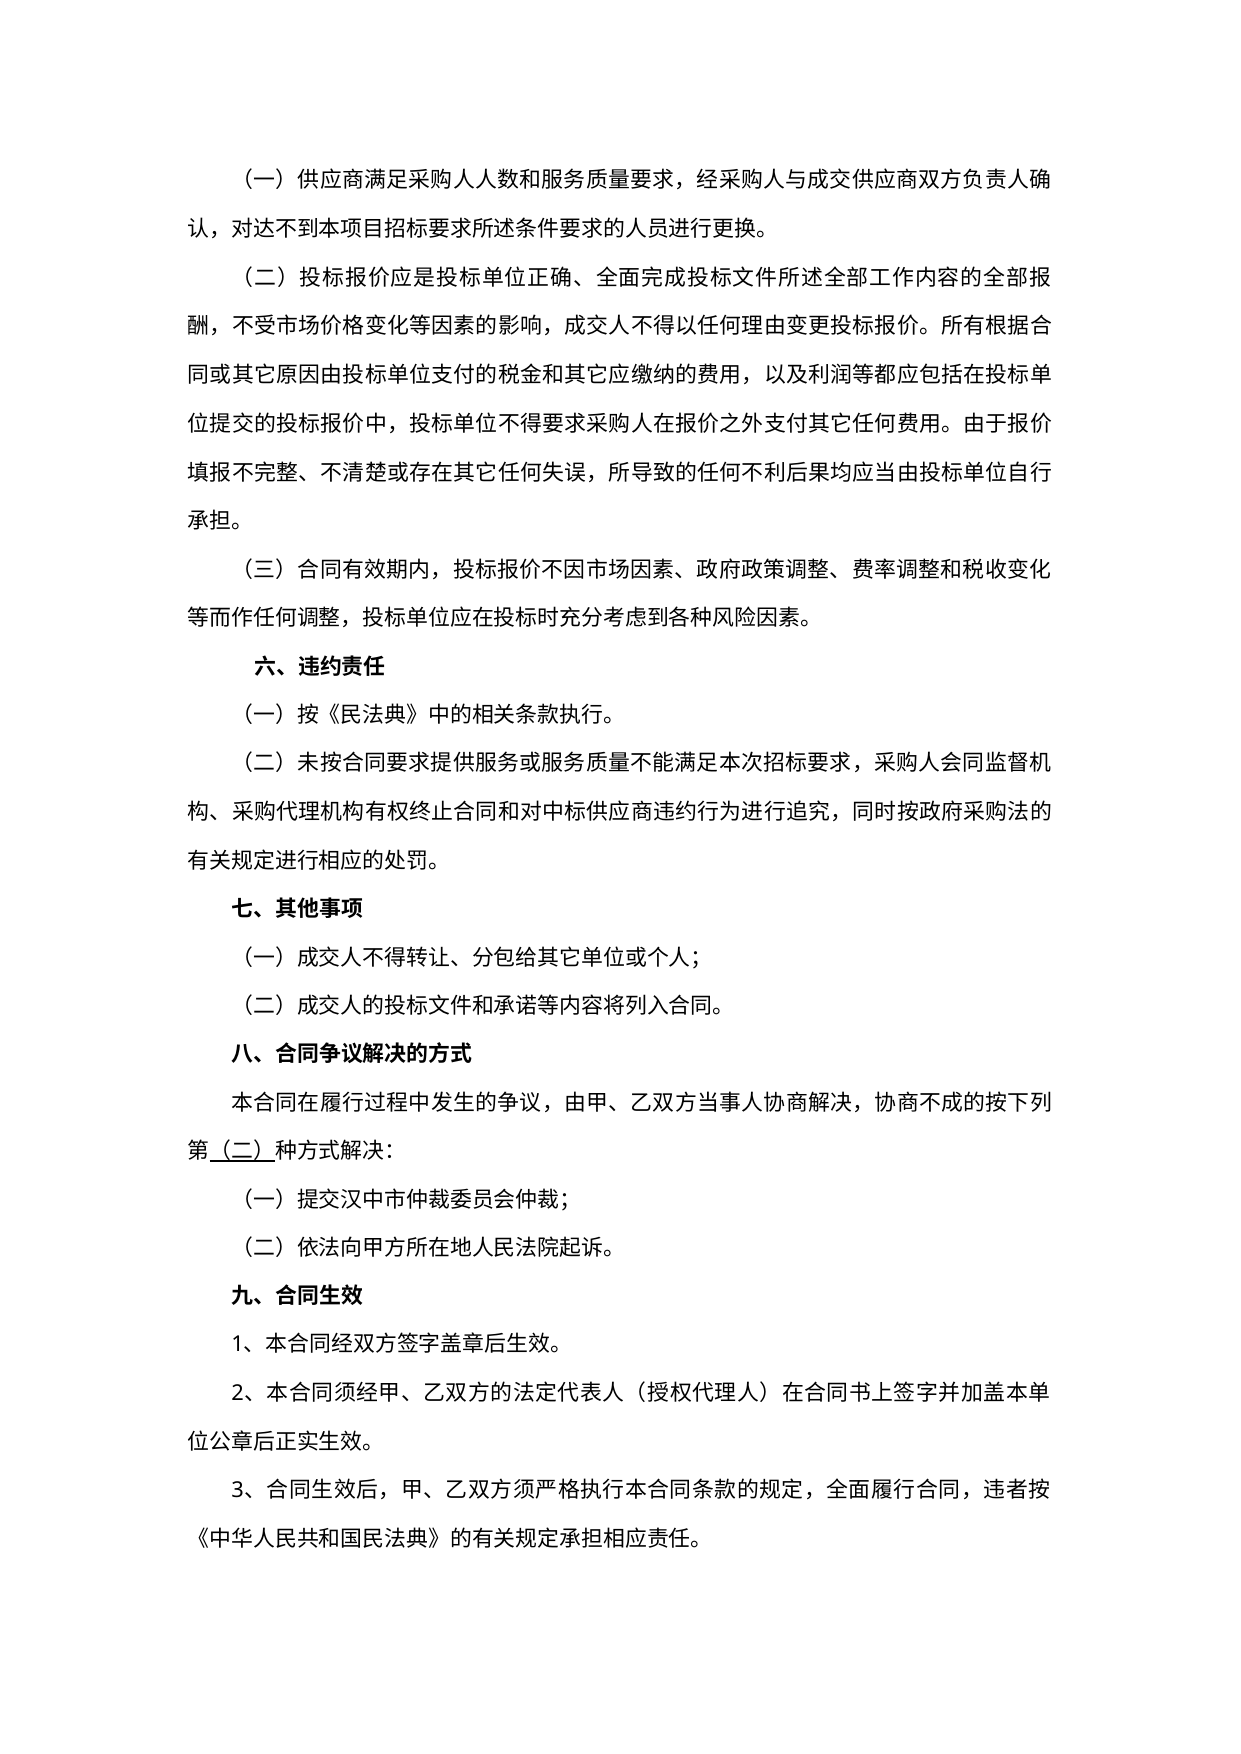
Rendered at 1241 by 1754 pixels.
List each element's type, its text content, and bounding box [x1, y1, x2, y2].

text 七、其他事项 [187, 891, 1053, 923]
text （二）投标报价应是投标单位正确、全面完成投标文件所述全部工作内容的全部报酬，不受市场价格变化等因素的影响，成交人不得以任何理由变更投标报价。所有根据合同或其它原因由投标单位支付的税金和其它应缴纳的费用，以及利润等都应包括在投标单位提交的投标报价中，投标单位不得要求采购人在报价之外支付其它任何费用。由于报价填报不完整、不清楚或存在其它任何失误，所导致的任何不利后果均应当由投标单位自行承担。 [187, 259, 1053, 535]
text 本合同在履行过程中发生的争议，由甲、乙双方当事人协商解决，协商不成的按下列第（二）种方式解决： [187, 1084, 1053, 1165]
text （一）按《民法典》中的相关条款执行。 [187, 697, 1053, 729]
text 2、本合同须经甲、乙双方的法定代表人（授权代理人）在合同书上签字并加盖本单位公章后正实生效。 [187, 1374, 1053, 1456]
text （二）未按合同要求提供服务或服务质量不能满足本次招标要求，采购人会同监督机构、采购代理机构有权终止合同和对中标供应商违约行为进行追究，同时按政府采购法的有关规定进行相应的处罚。 [187, 745, 1053, 875]
text （一）提交汉中市仲裁委员会仲裁； [187, 1181, 1053, 1214]
text 六、违约责任 [187, 648, 1053, 681]
text 八、合同争议解决的方式 [187, 1036, 1053, 1068]
text （三）合同有效期内，投标报价不因市场因素、政府政策调整、费率调整和税收变化等而作任何调整，投标单位应在投标时充分考虑到各种风险因素。 [187, 551, 1053, 632]
text （一）成交人不得转让、分包给其它单位或个人； [187, 939, 1053, 972]
text （二）依法向甲方所在地人民法院起诉。 [187, 1229, 1053, 1262]
text （二）成交人的投标文件和承诺等内容将列入合同。 [187, 987, 1053, 1020]
text （一）供应商满足采购人人数和服务质量要求，经采购人与成交供应商双方负责人确认，对达不到本项目招标要求所述条件要求的人员进行更换。 [187, 162, 1053, 243]
text 1、本合同经双方签字盖章后生效。 [187, 1326, 1053, 1359]
text 九、合同生效 [187, 1278, 1053, 1310]
text 3、合同生效后，甲、乙双方须严格执行本合同条款的规定，全面履行合同，违者按《中华人民共和国民法典》的有关规定承担相应责任。 [187, 1472, 1053, 1553]
